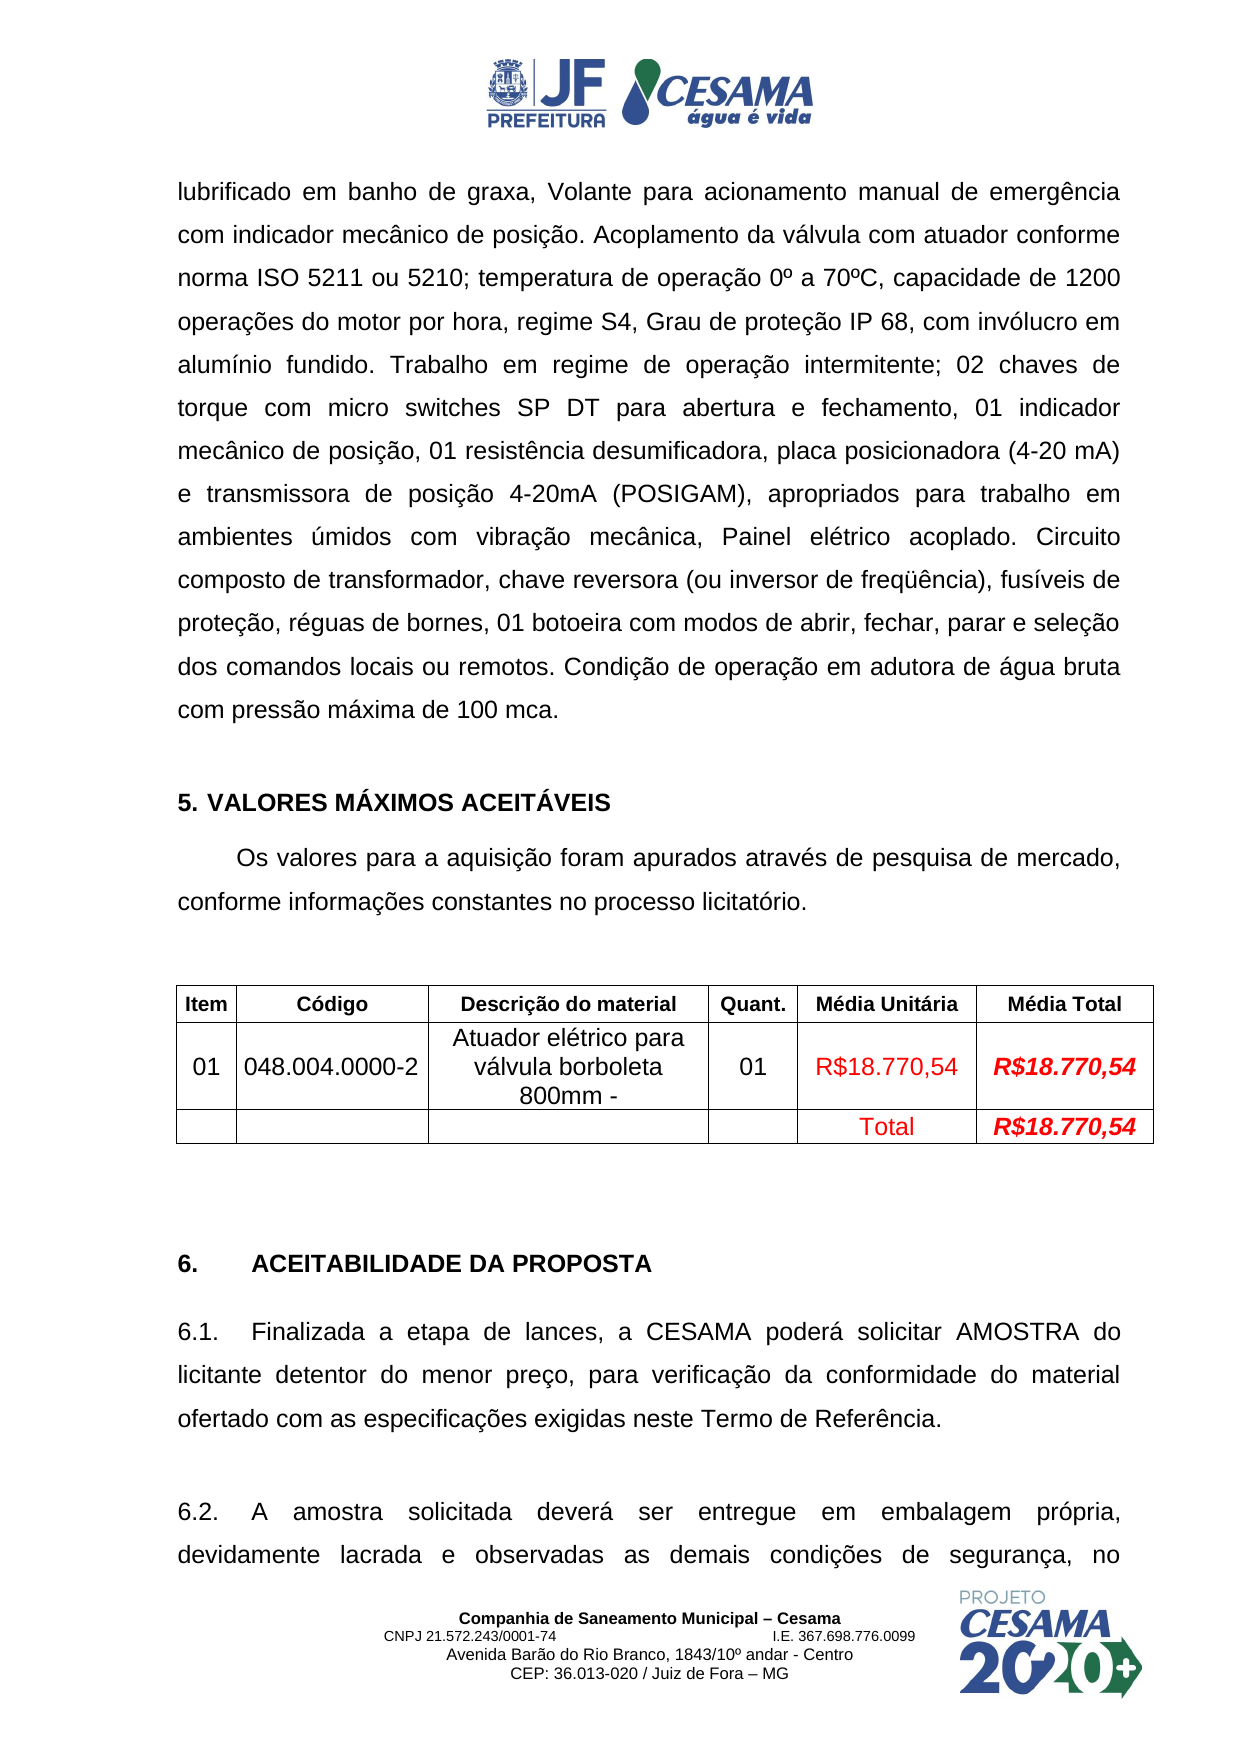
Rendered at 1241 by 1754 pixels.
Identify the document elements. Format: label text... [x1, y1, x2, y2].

text Os valores para a aquisição foram apurados através de pesquisa de mercado, conforme informações constantes no processo licitatório. [177, 843, 1122, 915]
list ACEITABILIDADE DA PROPOSTA [177, 1249, 1122, 1278]
list VALORES MÁXIMOS ACEITÁVEIS [177, 788, 1122, 817]
table_cell Atuador elétrico para válvula borboleta 800mm - [429, 1023, 708, 1109]
table_cell [429, 1110, 708, 1142]
picture [486, 59, 813, 128]
table_cell 01 [177, 1023, 236, 1109]
table_header Média Unitária [798, 986, 976, 1022]
table_cell [237, 1110, 428, 1142]
table_cell 048.004.0000-2 [237, 1023, 428, 1109]
table_cell [709, 1110, 797, 1142]
picture [959, 1590, 1143, 1699]
table_cell 01 [709, 1023, 797, 1109]
table_cell Total [798, 1110, 976, 1142]
table_cell [177, 1110, 236, 1142]
table_header Quant. [709, 986, 797, 1022]
table_cell R$18.770,54 [798, 1023, 976, 1109]
table_header Código [237, 986, 428, 1022]
list Finalizada a etapa de lances, a CESAMA poderá solicitar AMOSTRA do licitante detentor do menor preço, para verificação da conformidade do material ofertado com as especificações exigidas neste Termo de Referência. [177, 1317, 1122, 1432]
table_cell R$18.770,54 [977, 1023, 1153, 1109]
table_header Descrição do material [429, 986, 708, 1022]
table_header Item [177, 986, 236, 1022]
table_cell R$18.770,54 [977, 1110, 1153, 1142]
table_header Média Total [977, 986, 1153, 1022]
